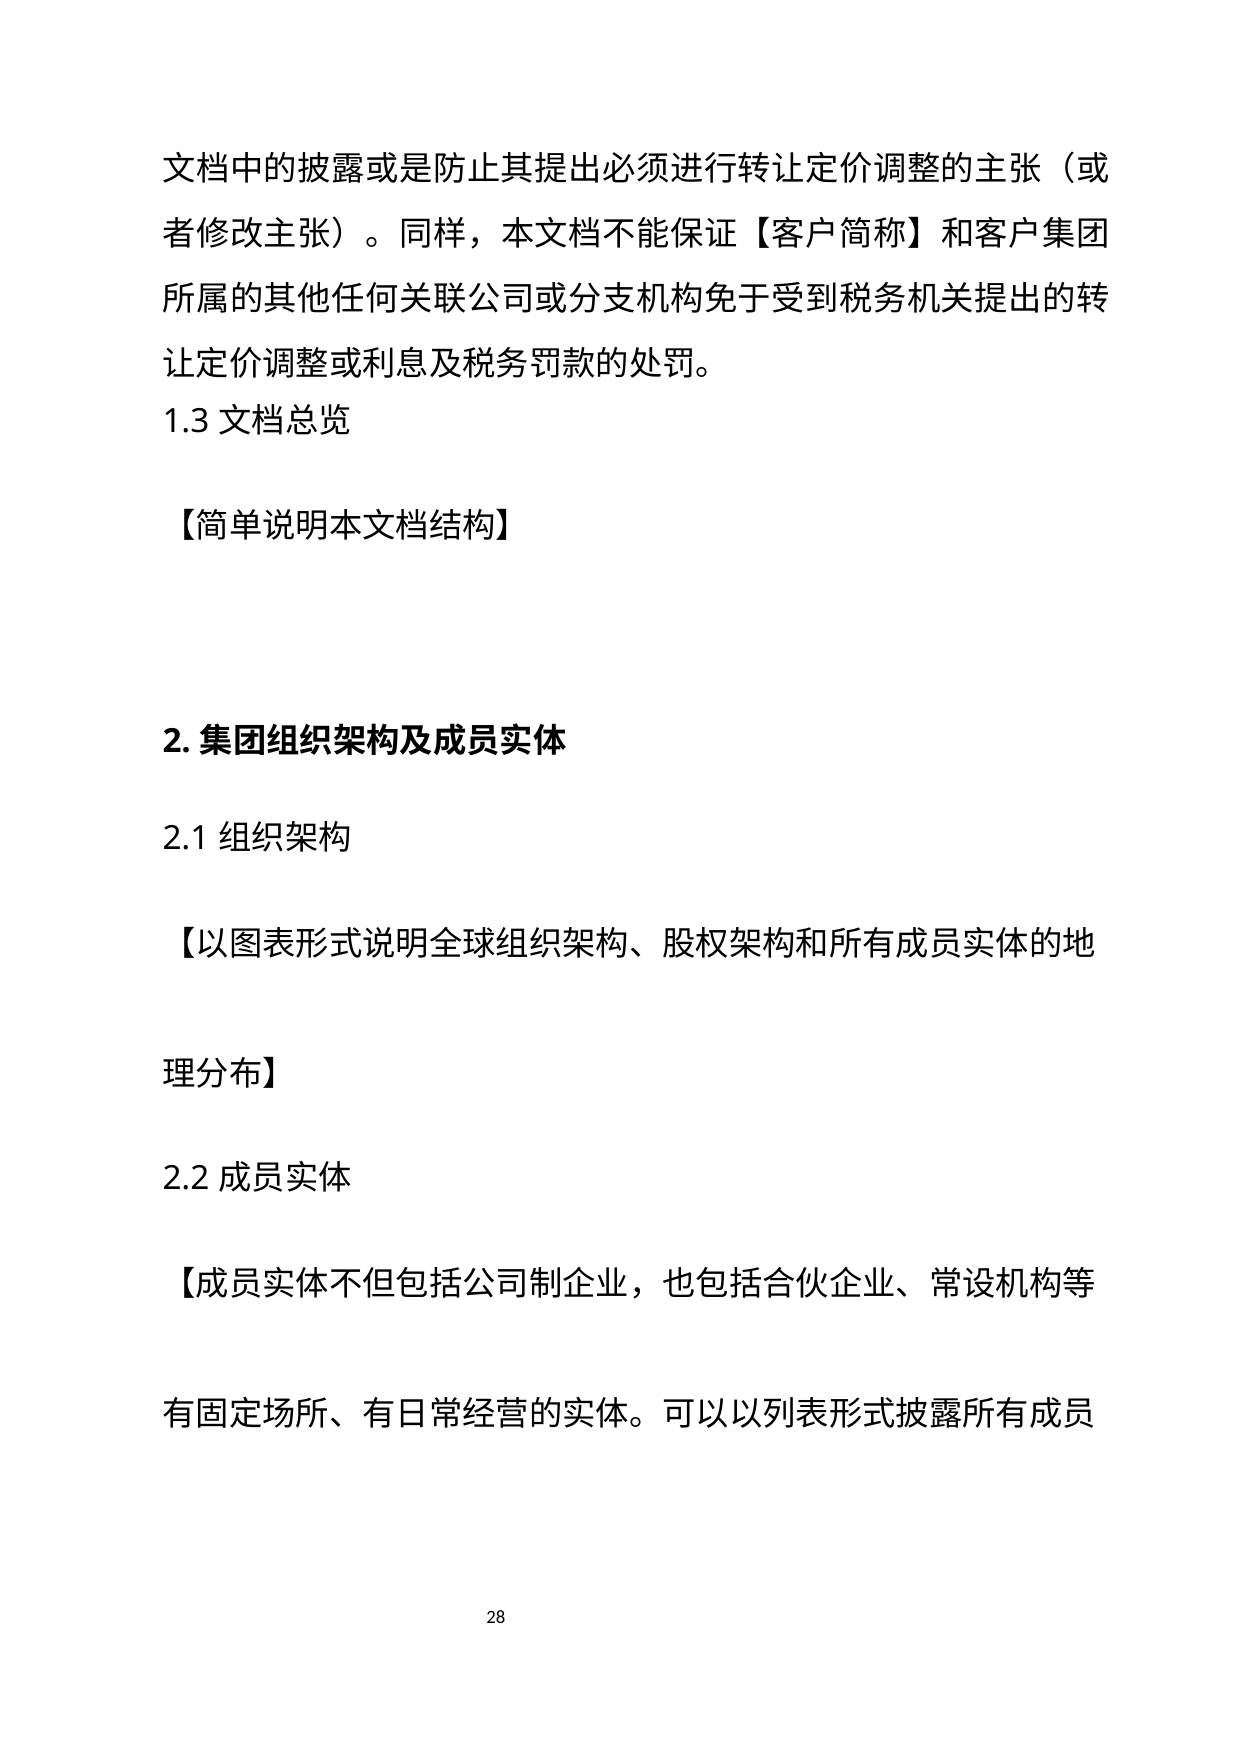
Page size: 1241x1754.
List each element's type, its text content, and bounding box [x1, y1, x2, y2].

text 【以图表形式说明全球组织架构、股权架构和所有成员实体的地理分布】 [162, 908, 1110, 1103]
text 【简单说明本文档结构】 [162, 491, 1110, 556]
subtitle 2.1 组织架构 [162, 811, 1110, 859]
subtitle 1.3 文档总览 [162, 394, 1110, 442]
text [162, 1248, 1110, 1443]
subtitle 集团组织架构及成员实体 [162, 714, 1110, 763]
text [162, 134, 1110, 394]
subtitle 2.2 成员实体 [162, 1151, 1110, 1199]
